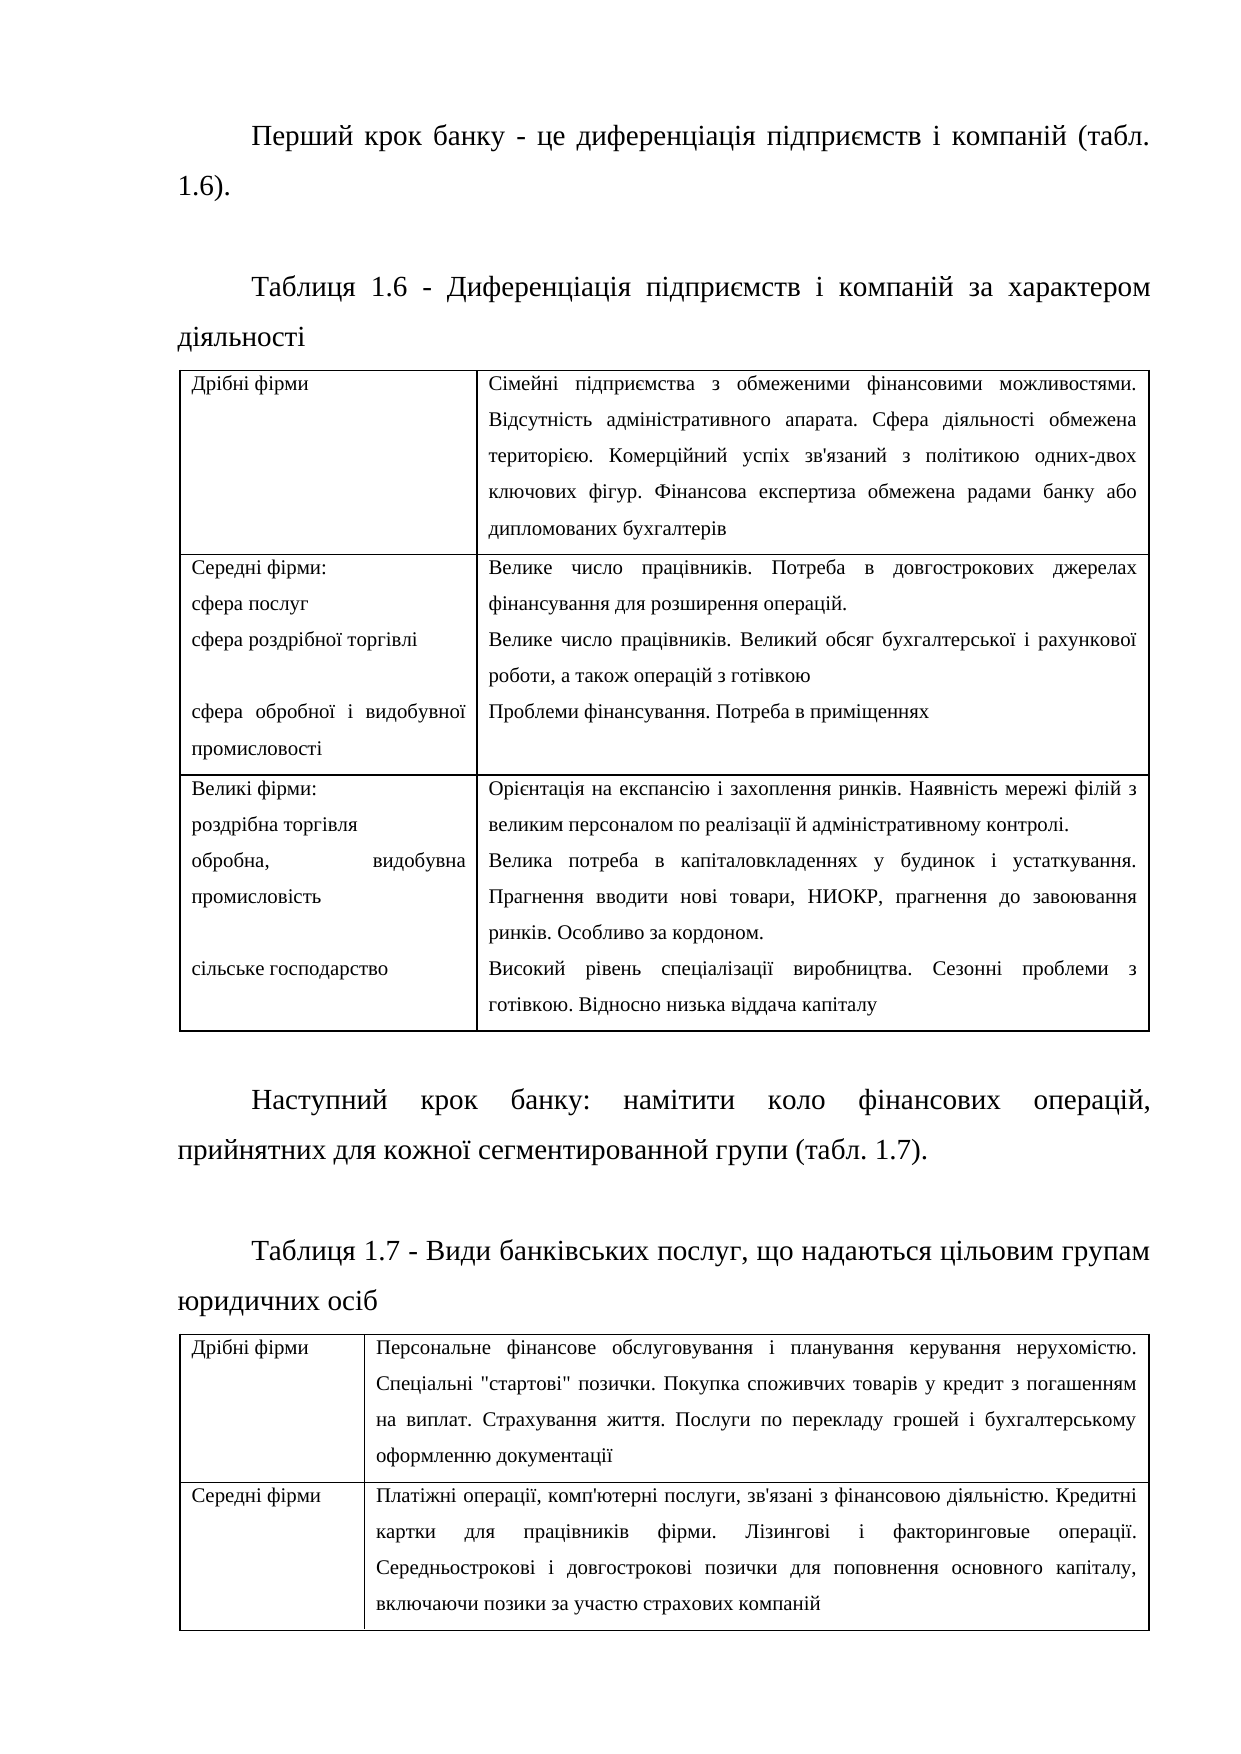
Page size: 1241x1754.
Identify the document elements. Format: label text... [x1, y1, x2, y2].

table_header Персональне фінансове обслуговування і планування керування нерухомістю. Спеціальні "стартові" позички. Покупка споживчих товарів у кредит з погашенням на виплат. Страхування життя. Послуги по перекладу грошей і бухгалтерському оформленню документації [365, 1335, 1148, 1481]
text Наступний крок банку: намітити коло фінансових операцій, прийнятних для кожної сегментированной групи (табл. 1.7). [177, 1082, 1152, 1166]
table_cell Велике число працівників. Потреба в довгострокових джерелах фінансування для розширення операцій. Велике число працівників. Великий обсяг бухгалтерської і рахункової роботи, а також операцій з готівкою Проблеми фінансування. Потреба в приміщеннях [478, 555, 1148, 774]
table_header Дрібні фірми [181, 371, 476, 554]
table_header Дрібні фірми [181, 1335, 364, 1481]
table_header Сімейні підприємства з обмеженими фінансовими можливостями. Відсутність адміністративного апарата. Сфера діяльності обмежена територією. Комерційний успіх зв'язаний з політикою одних-двох ключових фігур. Фінансова експертиза обмежена радами банку або дипломованих бухгалтерів [478, 371, 1148, 554]
table_cell Платіжні операції, комп'ютерні послуги, зв'язані з фінансовою діяльністю. Кредитні картки для працівників фірми. Лізингові і факторинговые операції. Середньострокові і довгострокові позички для поповнення основного капіталу, включаючи позики за участю страхових компаній [365, 1483, 1148, 1629]
table_cell Великі фірми: роздрібна торгівля обробна, видобувна промисловість сільське господарство [181, 776, 476, 1030]
text Таблиця 1.6 - Диференціація підприємств і компаній за характером діяльності [177, 269, 1152, 353]
text Перший крок банку - це диференціація підприємств і компаній (табл. 1.6). [177, 118, 1152, 202]
table_cell Орієнтація на експансію і захоплення ринків. Наявність мережі філій з великим персоналом по реалізації й адміністративному контролі. Велика потреба в капіталовкладеннях у будинок і устаткування. Прагнення вводити нові товари, НИОКР, прагнення до завоювання ринків. Особливо за кордоном. Високий рівень спеціалізації виробництва. Сезонні проблеми з готівкою. Відносно низька віддача капіталу [478, 776, 1148, 1030]
table_cell Середні фірми: сфера послуг сфера роздрібної торгівлі сфера обробної і видобувної промисловості [181, 555, 476, 774]
table_cell Середні фірми [181, 1483, 364, 1629]
text Таблиця 1.7 - Види банківських послуг, що надаються цільовим групам юридичних осіб [177, 1233, 1152, 1317]
